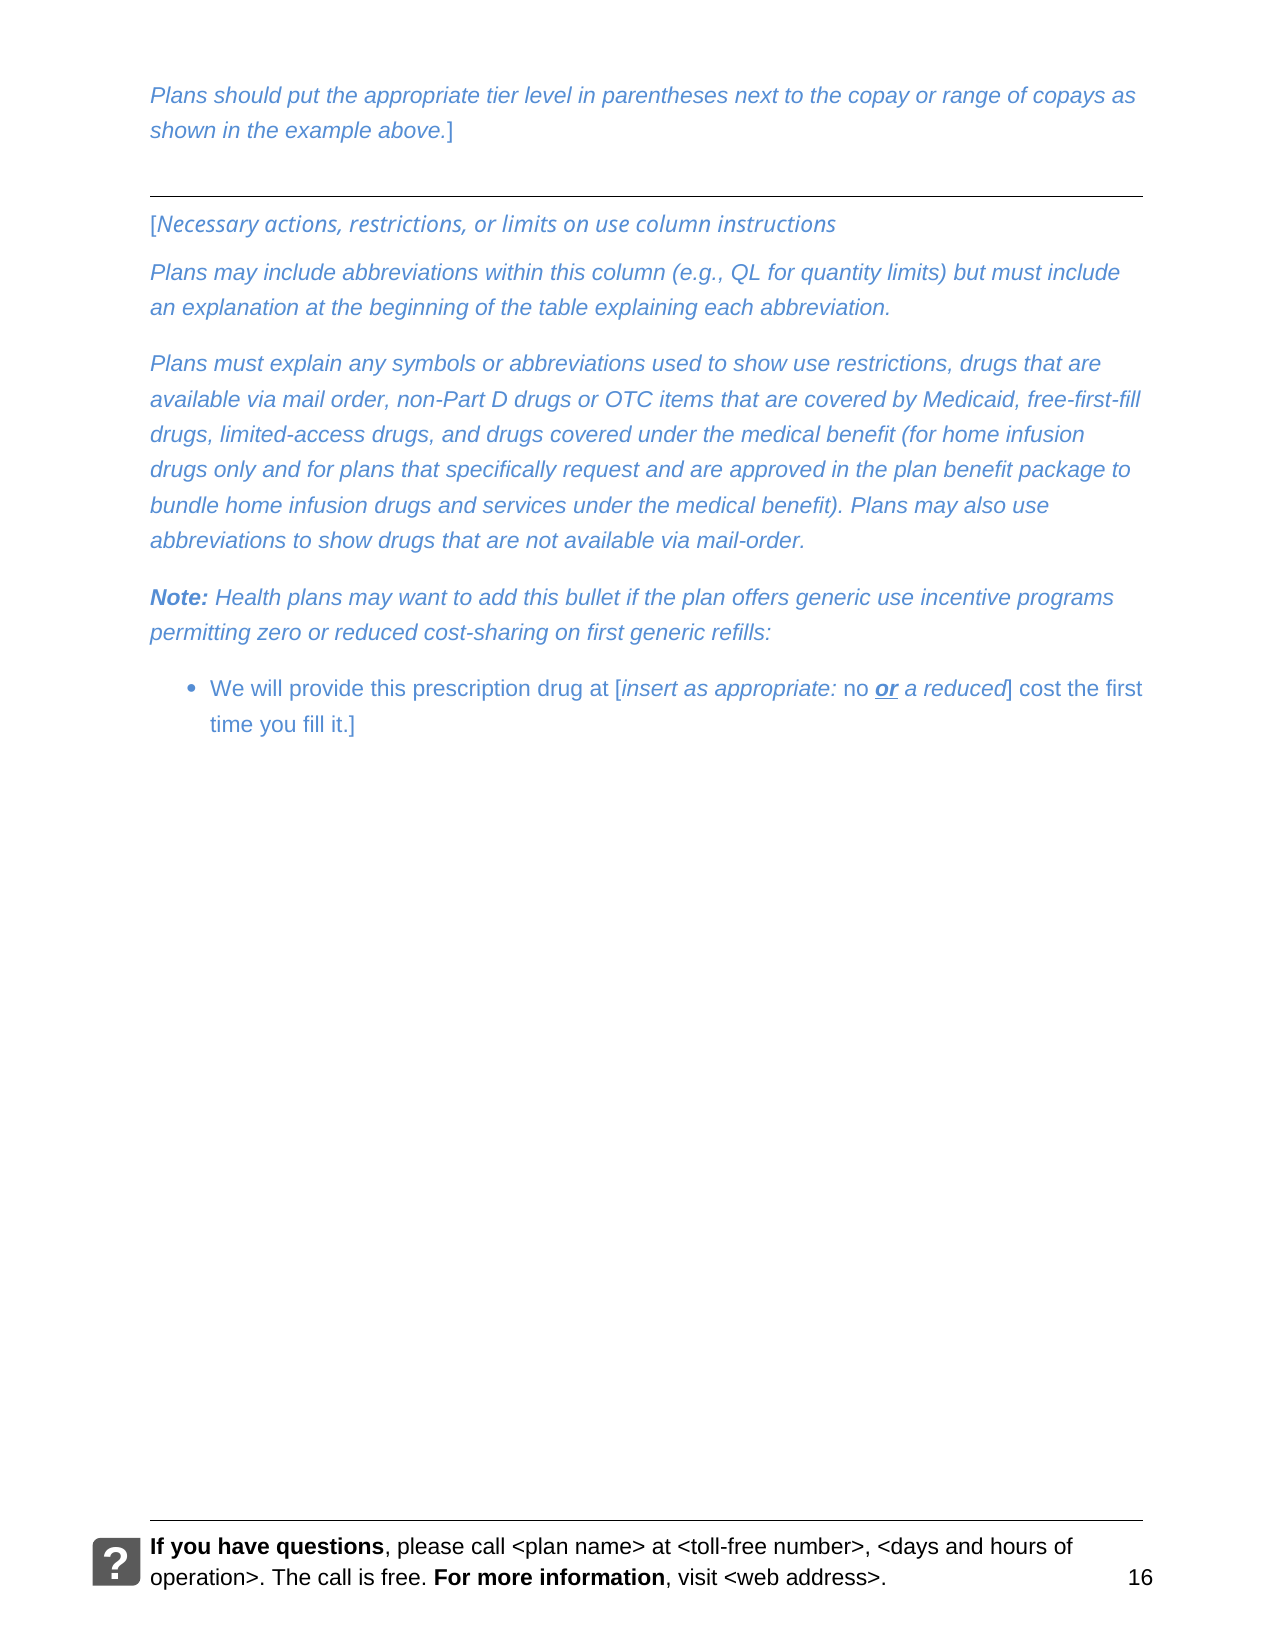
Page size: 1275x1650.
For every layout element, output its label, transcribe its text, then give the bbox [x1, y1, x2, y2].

text Plans must explain any symbols or abbreviations used to show use restrictions, drugs that are available via mail order, non-Part D drugs or OTC items that are covered by Medicaid, free-first-fill drugs, limited-access drugs, and drugs covered under the medical benefit (for home infusion drugs only and for plans that specifically request and are approved in the plan benefit package to bundle home infusion drugs and services under the medical benefit). Plans may also use abbreviations to show drugs that are not available via mail-order. [150, 343, 1143, 556]
text Plans may include abbreviations within this column (e.g., QL for quantity limits) but must include an explanation at the beginning of the table explaining each abbreviation. [150, 252, 1143, 322]
text We will provide this prescription drug at [insert as appropriate: no or a reduced] cost the first time you fill it.] [187, 668, 1143, 739]
text Note: Health plans may want to add this bullet if the plan offers generic use incentive programs permitting zero or reduced cost-sharing on first generic refills: [150, 577, 1143, 647]
text Plans should put the appropriate tier level in parentheses next to the copay or range of copays as shown in the example above.] [150, 75, 1143, 146]
text [Necessary actions, restrictions, or limits on use column instructions [150, 197, 1143, 239]
